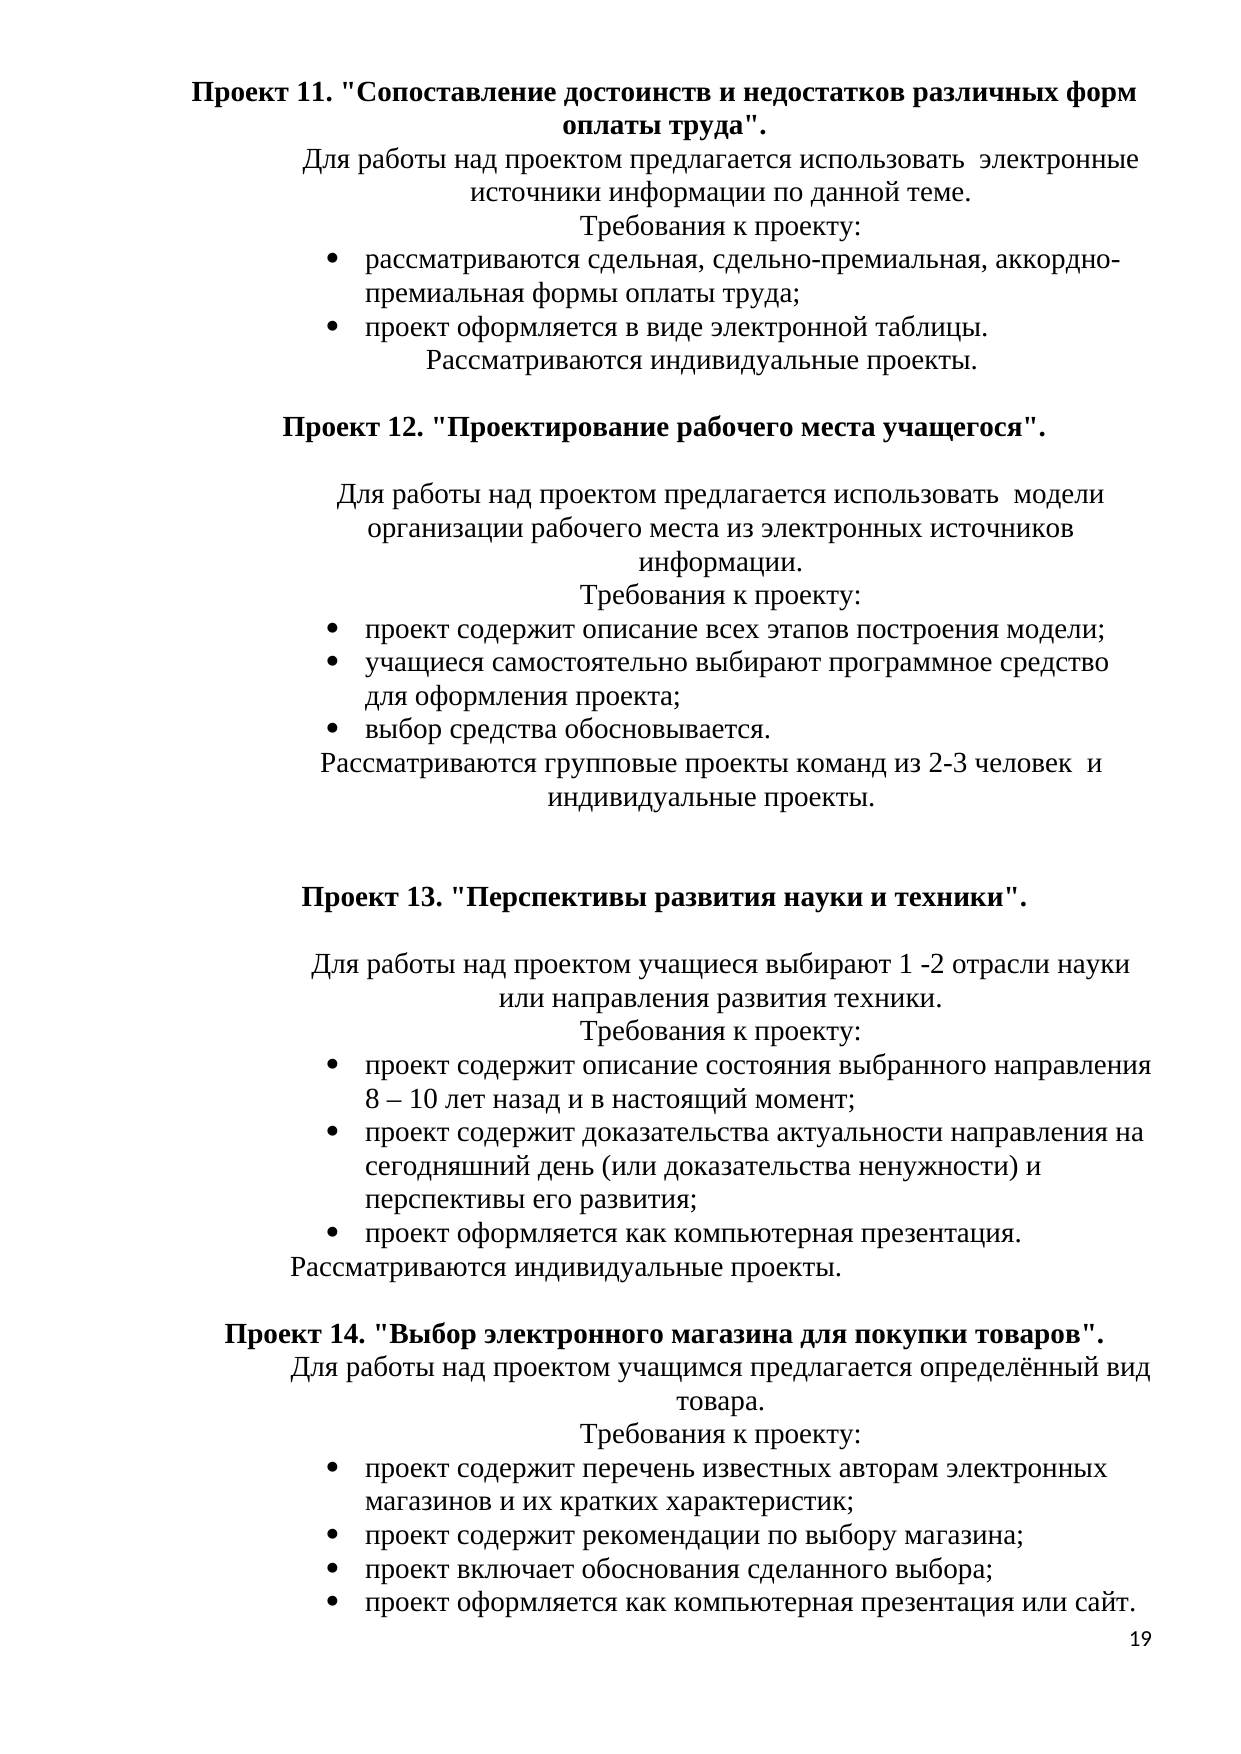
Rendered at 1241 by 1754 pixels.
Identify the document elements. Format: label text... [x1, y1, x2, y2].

text Требования к проекту: [290, 577, 1152, 611]
text Для работы над проектом учащиеся выбирают 1 -2 отрасли науки или направления развития техники. [290, 946, 1152, 1013]
text Требования к проекту: [290, 1416, 1152, 1450]
text Требования к проекту: [290, 1013, 1152, 1047]
text Рассматриваются групповые проекты команд из 2-3 человек и индивидуальные проекты. [271, 745, 1152, 812]
list проект содержит перечень известных авторам электронных магазинов и их кратких характеристик; [327, 1450, 1152, 1517]
list учащиеся самостоятельно выбирают программное средство для оформления проекта; [327, 644, 1152, 712]
text Для работы над проектом предлагается использовать модели организации рабочего места из электронных источников информации. [290, 477, 1152, 577]
text Требования к проекту: [290, 208, 1152, 242]
text Рассматриваются индивидуальные проекты. [290, 1249, 1152, 1282]
text Проект 13. "Перспективы развития науки и техники". [177, 879, 1152, 913]
list проект содержит описание состояния выбранного направления 8 – 10 лет назад и в настоящий момент; [327, 1047, 1152, 1114]
text Проект 11. "Сопоставление достоинств и недостатков различных форм оплаты труда". [177, 74, 1152, 141]
list рассматриваются сдельная, сдельно-премиальная, аккордно-премиальная формы оплаты труда; [327, 242, 1152, 309]
list выбор средства обосновывается. [327, 712, 1152, 745]
text Проект 14. "Выбор электронного магазина для покупки товаров". [177, 1316, 1152, 1349]
list проект содержит доказательства актуальности направления на сегодняшний день (или доказательства ненужности) и перспективы его развития; [327, 1114, 1152, 1215]
list проект содержит описание всех этапов построения модели; [327, 611, 1152, 644]
text Проект 12. "Проектирование рабочего места учащегося". [177, 409, 1152, 443]
text Для работы над проектом предлагается использовать электронные источники информации по данной теме. [290, 141, 1152, 208]
list проект включает обоснования сделанного выбора; [327, 1551, 1152, 1584]
list проект оформляется как компьютерная презентация. [327, 1215, 1152, 1249]
text Для работы над проектом учащимся предлагается определённый вид товара. [290, 1349, 1152, 1416]
list проект оформляется в виде электронной таблицы. [327, 309, 1152, 342]
list проект содержит рекомендации по выбору магазина; [327, 1517, 1152, 1551]
list проект оформляется как компьютерная презентация или сайт. [327, 1584, 1152, 1618]
text Рассматриваются индивидуальные проекты. [252, 342, 1152, 376]
